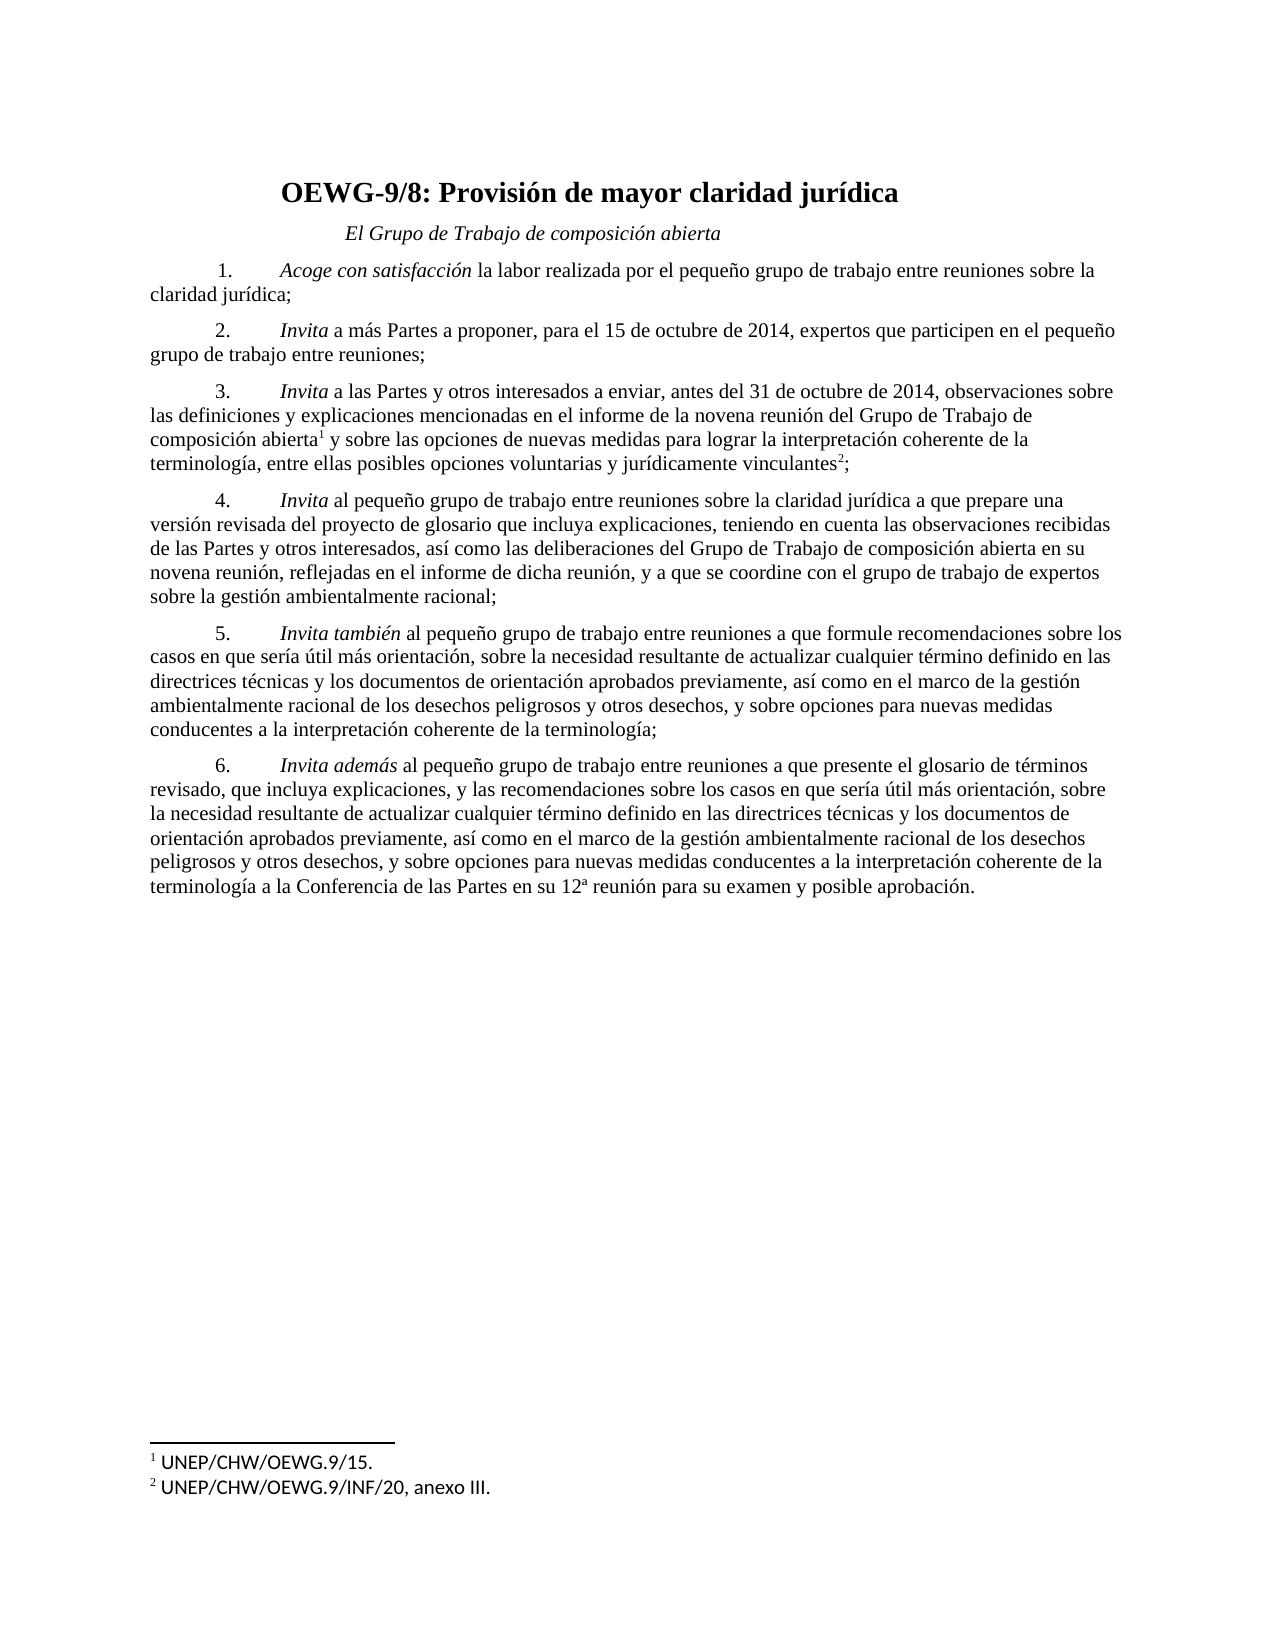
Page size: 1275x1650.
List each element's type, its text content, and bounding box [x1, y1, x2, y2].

list Invita también al pequeño grupo de trabajo entre reuniones a que formule recomendaciones sobre los casos en que sería útil más orientación, sobre la necesidad resultante de actualizar cualquier término definido en las directrices técnicas y los documentos de orientación aprobados previamente, así como en el marco de la gestión ambientalmente racional de los desechos peligrosos y otros desechos, y sobre opciones para nuevas medidas conducentes a la interpretación coherente de la terminología; [150, 620, 1125, 741]
text OEWG-9/8: Provisión de mayor claridad jurídica [281, 175, 1125, 208]
list Invita a las Partes y otros interesados a enviar, antes del 31 de octubre de 2014, observaciones sobre las definiciones y explicaciones mencionadas en el informe de la novena reunión del Grupo de Trabajo de composición abierta y sobre las opciones de nuevas medidas para lograr la interpretación coherente de la terminología, entre ellas posibles opciones voluntarias y jurídicamente vinculantes; [150, 379, 1125, 475]
text El Grupo de Trabajo de composición abierta [345, 221, 1125, 245]
list Invita al pequeño grupo de trabajo entre reuniones sobre la claridad jurídica a que prepare una versión revisada del proyecto de glosario que incluya explicaciones, teniendo en cuenta las observaciones recibidas de las Partes y otros interesados, así como las deliberaciones del Grupo de Trabajo de composición abierta en su novena reunión, reflejadas en el informe de dicha reunión, y a que se coordine con el grupo de trabajo de expertos sobre la gestión ambientalmente racional; [150, 488, 1125, 608]
list Acoge con satisfacción la labor realizada por el pequeño grupo de trabajo entre reuniones sobre la claridad jurídica; [150, 258, 1125, 306]
list Invita a más Partes a proponer, para el 15 de octubre de 2014, expertos que participen en el pequeño grupo de trabajo entre reuniones; [150, 318, 1125, 366]
list Invita además al pequeño grupo de trabajo entre reuniones a que presente el glosario de términos revisado, que incluya explicaciones, y las recomendaciones sobre los casos en que sería útil más orientación, sobre la necesidad resultante de actualizar cualquier término definido en las directrices técnicas y los documentos de orientación aprobados previamente, así como en el marco de la gestión ambientalmente racional de los desechos peligrosos y otros desechos, y sobre opciones para nuevas medidas conducentes a la interpretación coherente de la terminología a la Conferencia de las Partes en su 12ª reunión para su examen y posible aprobación. [150, 753, 1125, 898]
